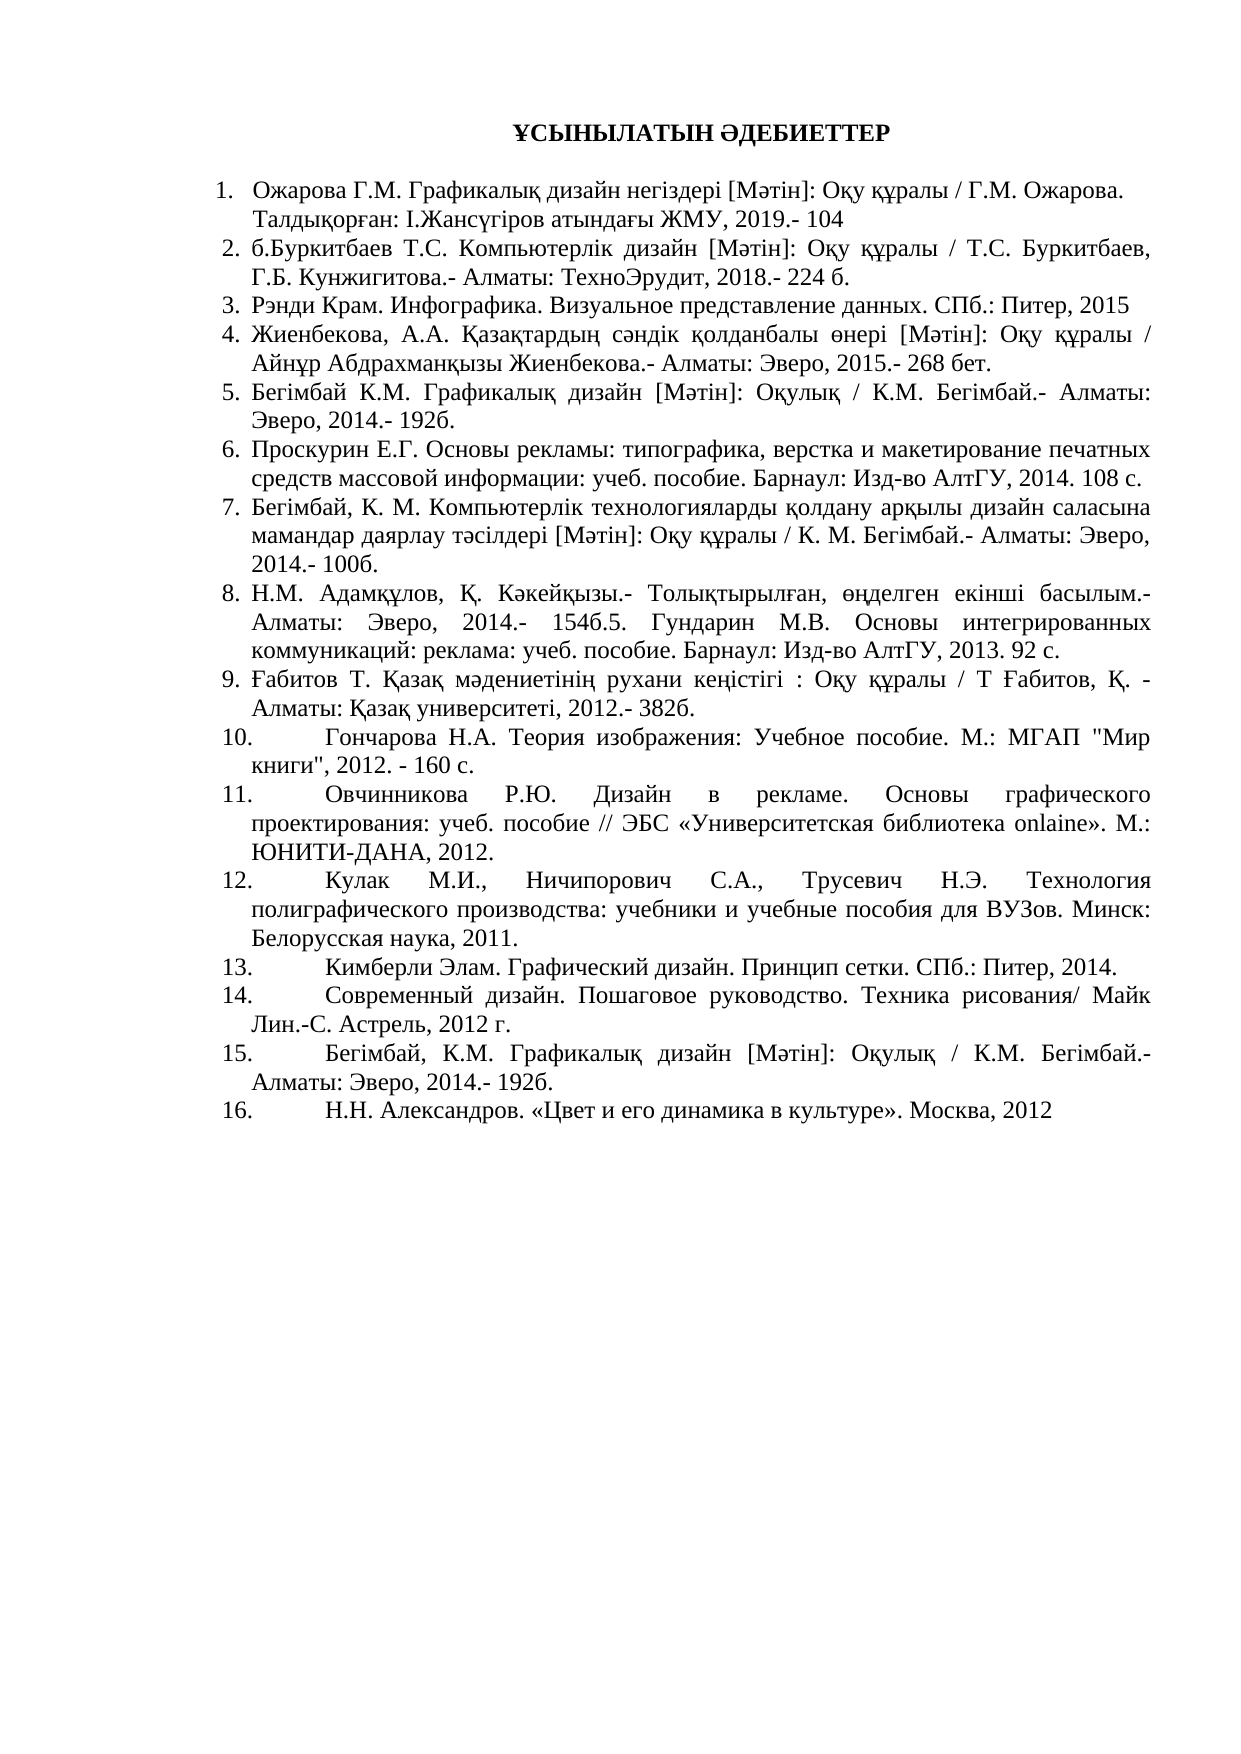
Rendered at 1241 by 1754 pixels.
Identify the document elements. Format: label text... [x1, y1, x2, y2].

list Талдықорған: І.Жансүгіров атындағы ЖМУ, 2019.- 104 [252, 204, 1152, 233]
list Кимберли Элам. Графический дизайн. Принцип сетки. СПб.: Питер, 2014. [222, 952, 1152, 981]
text ҰСЫНЫЛАТЫН ӘДЕБИЕТТЕР [177, 118, 1152, 147]
list Кулак М.И., Ничипорович С.А., Трусевич Н.Э. Технология полиграфического производства: учебники и учебные пособия для ВУЗов. Минск: Белорусская наука, 2011. [222, 866, 1152, 952]
list Проскурин Е.Г. Основы рекламы: типографика, верстка и макетирование печатных средств массовой информации: учеб. пособие. Барнаул: Изд-во АлтГУ, 2014. 108 с. [222, 434, 1152, 492]
list Н.М. Адамқұлов, Қ. Кәкейқызы.- Толықтырылған, өңделген екінші басылым.- Алматы: Эверо, 2014.- 154б.5. Гундарин М.В. Основы интегрированных коммуникаций: реклама: учеб. пособие. Барнаул: Изд-во АлтГУ, 2013. 92 с. [222, 578, 1152, 664]
list Бегімбай, К.М. Графикалық дизайн [Мәтін]: Оқулық / К.М. Бегімбай.- Алматы: Эверо, 2014.- 192б. [222, 1038, 1152, 1096]
list Ожарова Г.М. Графикалық дизайн негіздері [Мәтін]: Оқу құралы / Г.М. Ожарова. [215, 176, 1152, 204]
list Бегімбай, К. М. Компьютерлік технологияларды қолдану арқылы дизайн саласына мамандар даярлау тәсілдері [Мәтін]: Оқу құралы / К. М. Бегімбай.- Алматы: Эверо, 2014.- 100б. [222, 492, 1152, 578]
list Овчинникова Р.Ю. Дизайн в рекламе. Основы графического проектирования: учеб. пособие // ЭБС «Университетская библиотека onlaine». М.: ЮНИТИ-ДАНА, 2012. [222, 779, 1152, 866]
list Ғабитов Т. Қазақ мәдениетінің рухани кеңістігі : Оқу құралы / Т Ғабитов, Қ. - Алматы: Қазақ университетi, 2012.- 382б. [222, 664, 1152, 722]
list б.Буркитбаев Т.С. Компьютерлік дизайн [Мәтін]: Оқу құралы / Т.С. Буркитбаев, Г.Б. Кунжигитова.- Алматы: ТехноЭрудит, 2018.- 224 б. [222, 233, 1152, 291]
list Современный дизайн. Пошаговое руководство. Техника рисования/ Майк Лин.-С. Астрель, 2012 г. [222, 981, 1152, 1038]
list Бегімбай К.М. Графикалық дизайн [Мәтін]: Оқулық / К.М. Бегімбай.- Алматы: Эверо, 2014.- 192б. [222, 377, 1152, 434]
list Рэнди Крам. Инфографика. Визуальное представление данных. СПб.: Питер, 2015 [222, 291, 1152, 319]
list Гончарова Н.А. Теория изображения: Учебное пособие. М.: МГАП "Мир книги", 2012. - 160 с. [222, 722, 1152, 779]
list Н.Н. Александров. «Цвет и его динамика в культуре». Москва, 2012 [222, 1096, 1152, 1124]
list Жиенбекова, А.А. Қазақтардың сәндік қолданбалы өнері [Мәтін]: Оқу құралы / Айнұр Абдрахманқызы Жиенбекова.- Алматы: Эверо, 2015.- 268 бет. [222, 319, 1152, 377]
